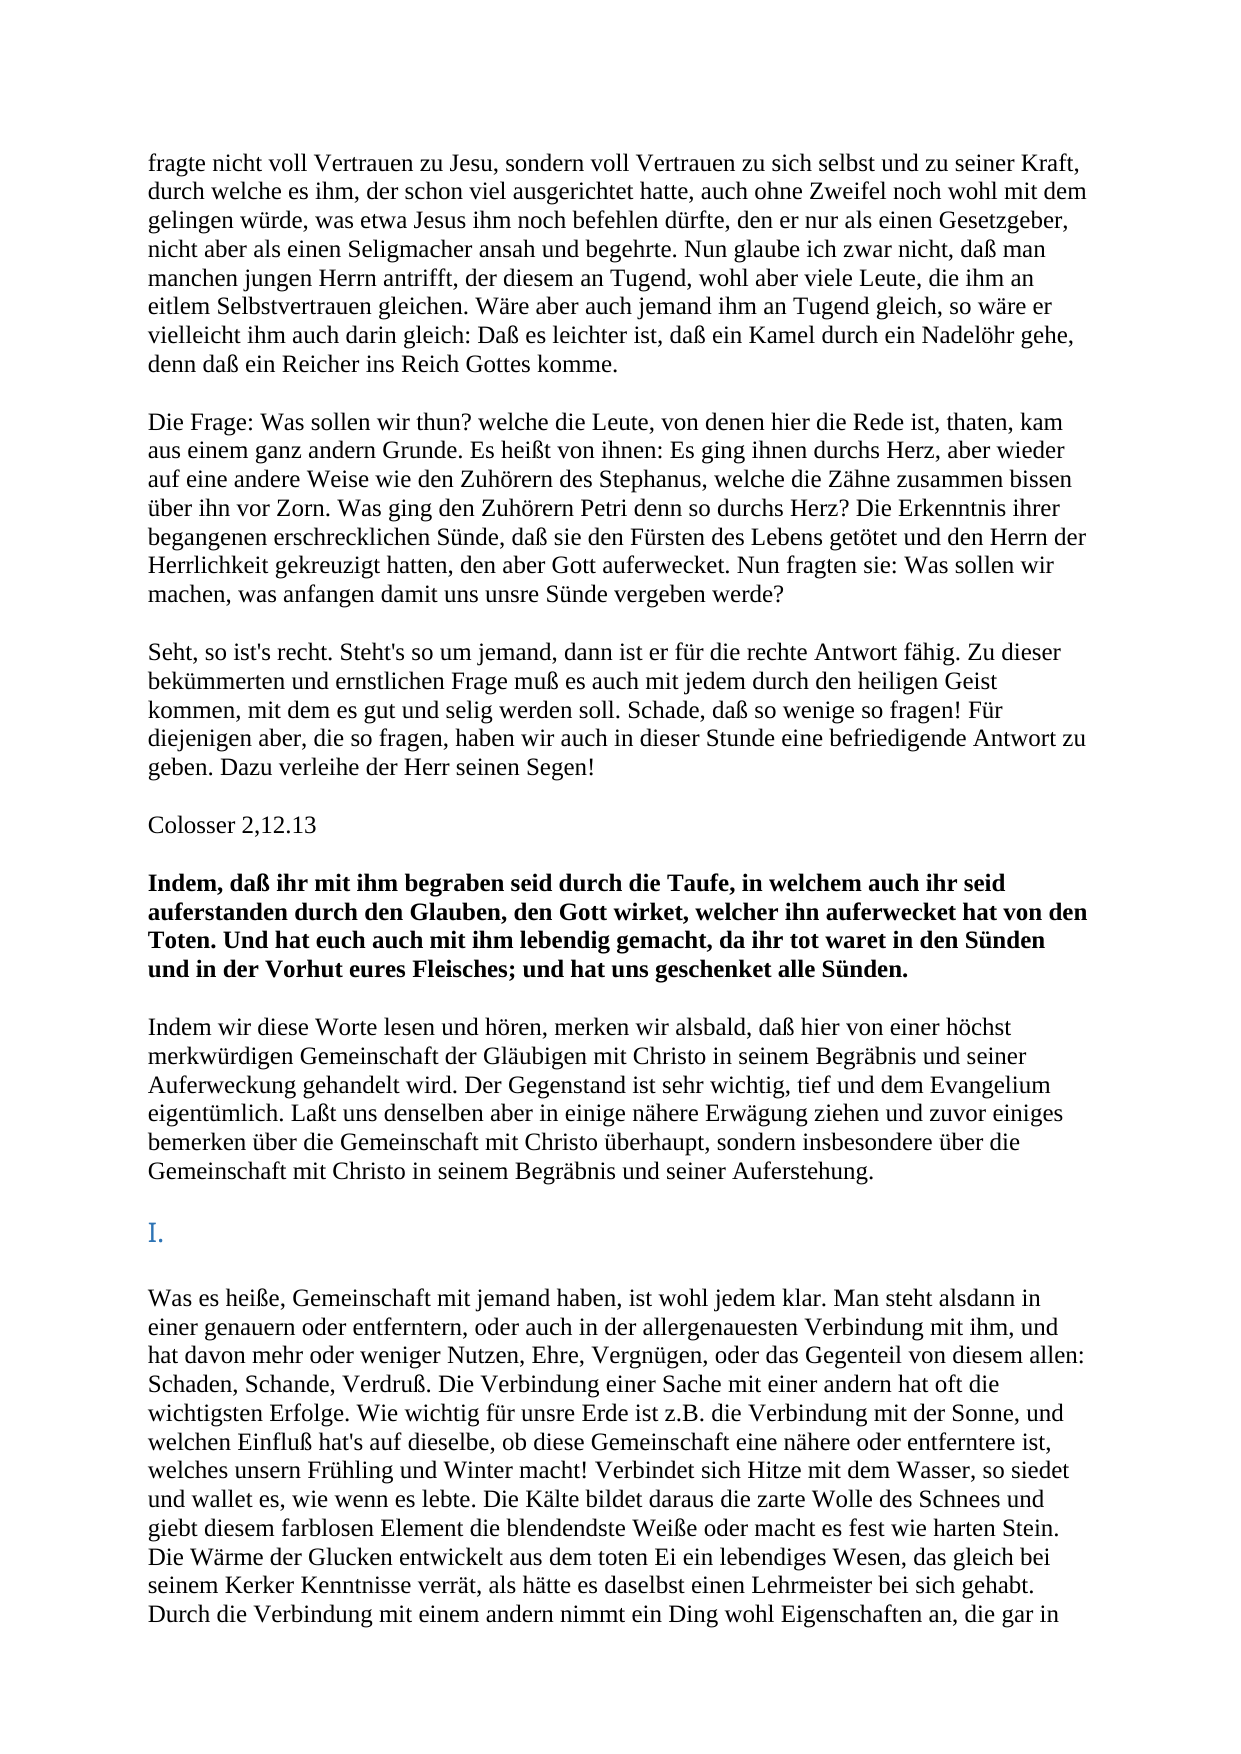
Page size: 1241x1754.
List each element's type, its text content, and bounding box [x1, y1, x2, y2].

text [148, 148, 1093, 378]
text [148, 1283, 1093, 1628]
text Seht, so ist's recht. Steht's so um jemand, dann ist er für die rechte Antwort fähig. Zu dieser bekümmerten und ernstlichen Frage muß es auch mit jedem durch den heiligen Geist kommen, mit dem es gut und selig werden soll. Schade, daß so wenige so fragen! Für diejenigen aber, die so fragen, haben wir auch in dieser Stunde eine befriedigende Antwort zu geben. Dazu verleihe der Herr seinen Segen! [148, 637, 1093, 781]
text Indem, daß ihr mit ihm begraben seid durch die Taufe, in welchem auch ihr seid auferstanden durch den Glauben, den Gott wirket, welcher ihn auferwecket hat von den Toten. Und hat euch auch mit ihm lebendig gemacht, da ihr tot waret in den Sünden und in der Vorhut eures Fleisches; und hat uns geschenket alle Sünden. [148, 868, 1093, 983]
text Indem wir diese Worte lesen und hören, merken wir alsbald, daß hier von einer höchst merkwürdigen Gemeinschaft der Gläubigen mit Christo in seinem Begräbnis und seiner Auferweckung gehandelt wird. Der Gegenstand ist sehr wichtig, tief und dem Evangelium eigentümlich. Laßt uns denselben aber in einige nähere Erwägung ziehen und zuvor einiges bemerken über die Gemeinschaft mit Christo überhaupt, sondern insbesondere über die Gemeinschaft mit Christo in seinem Begräbnis und seiner Auferstehung. [148, 1012, 1093, 1185]
text Colosser 2,12.13 [148, 810, 1093, 839]
subtitle I. [148, 1214, 1093, 1251]
text Die Frage: Was sollen wir thun? welche die Leute, von denen hier die Rede ist, thaten, kam aus einem ganz andern Grunde. Es heißt von ihnen: Es ging ihnen durchs Herz, aber wieder auf eine andere Weise wie den Zuhörern des Stephanus, welche die Zähne zusammen bissen über ihn vor Zorn. Was ging den Zuhörern Petri denn so durchs Herz? Die Erkenntnis ihrer begangenen erschrecklichen Sünde, daß sie den Fürsten des Lebens getötet und den Herrn der Herrlichkeit gekreuzigt hatten, den aber Gott auferwecket. Nun fragten sie: Was sollen wir machen, was anfangen damit uns unsre Sünde vergeben werde? [148, 407, 1093, 608]
